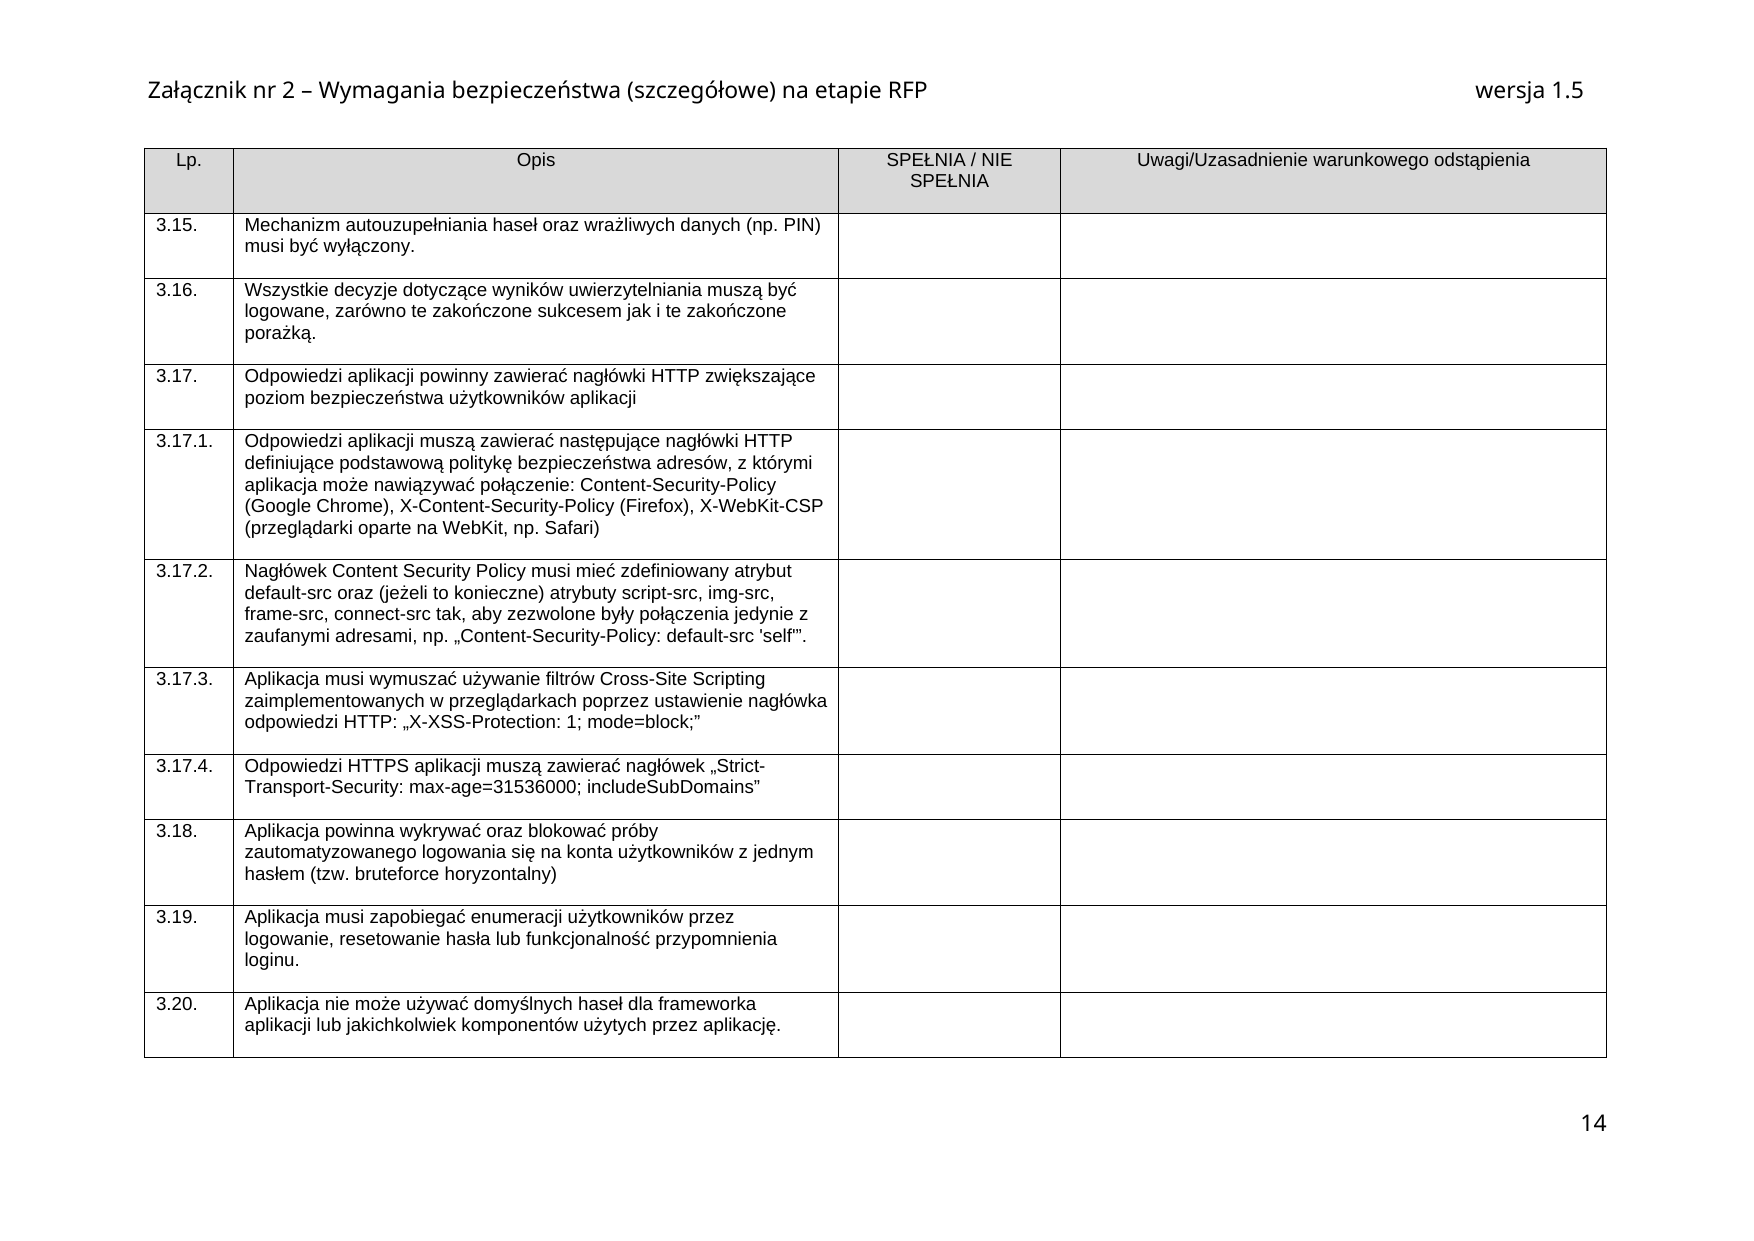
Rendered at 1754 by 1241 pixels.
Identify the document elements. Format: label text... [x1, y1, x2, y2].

table_cell [145, 365, 233, 429]
table_header Lp. [145, 149, 233, 213]
table_cell [1061, 430, 1606, 559]
table_cell [1061, 906, 1606, 992]
table_cell [839, 668, 1060, 753]
table_cell Odpowiedzi HTTPS aplikacji muszą zawierać nagłówek „Strict-Transport-Security: max-age=31536000; includeSubDomains” [234, 755, 838, 818]
table_cell [839, 430, 1060, 559]
table_header Uwagi/Uzasadnienie warunkowego odstąpienia [1061, 149, 1606, 213]
table_cell [839, 214, 1060, 278]
table_cell Aplikacja musi zapobiegać enumeracji użytkowników przez logowanie, resetowanie hasła lub funkcjonalność przypomnienia loginu. [234, 906, 838, 992]
table_cell [145, 993, 233, 1057]
table_cell [839, 755, 1060, 818]
table_cell [839, 560, 1060, 667]
table_cell Odpowiedzi aplikacji powinny zawierać nagłówki HTTP zwiększające poziom bezpieczeństwa użytkowników aplikacji [234, 365, 838, 429]
table_cell [1061, 214, 1606, 278]
table_cell Mechanizm autouzupełniania haseł oraz wrażliwych danych (np. PIN) musi być wyłączony. [234, 214, 838, 278]
table_cell [1061, 365, 1606, 429]
table_cell [145, 560, 233, 667]
table_cell Odpowiedzi aplikacji muszą zawierać następujące nagłówki HTTP definiujące podstawową politykę bezpieczeństwa adresów, z którymi aplikacja może nawiązywać połączenie: Content-Security-Policy (Google Chrome), X-Content-Security-Policy (Firefox), X-WebKit-CSP (przeglądarki oparte na WebKit, np. Safari) [234, 430, 838, 559]
table_cell [145, 668, 233, 753]
table_cell [145, 820, 233, 905]
table_cell [839, 279, 1060, 364]
table_cell [839, 906, 1060, 992]
table_cell Aplikacja musi wymuszać używanie filtrów Cross-Site Scripting zaimplementowanych w przeglądarkach poprzez ustawienie nagłówka odpowiedzi HTTP: „X-XSS-Protection: 1; mode=block;” [234, 668, 838, 753]
table_cell [1061, 668, 1606, 753]
table_cell [1061, 820, 1606, 905]
table_cell [145, 214, 233, 278]
table_cell [1061, 279, 1606, 364]
table_cell [839, 365, 1060, 429]
table_cell [839, 993, 1060, 1057]
table_cell Nagłówek Content Security Policy musi mieć zdefiniowany atrybut default-src oraz (jeżeli to konieczne) atrybuty script-src, img-src, frame-src, connect-src tak, aby zezwolone były połączenia jedynie z zaufanymi adresami, np. „Content-Security-Policy: default-src 'self'”. [234, 560, 838, 667]
table_header SPEŁNIA / NIE SPEŁNIA [839, 149, 1060, 213]
table_cell Aplikacja powinna wykrywać oraz blokować próby zautomatyzowanego logowania się na konta użytkowników z jednym hasłem (tzw. bruteforce horyzontalny) [234, 820, 838, 905]
table_cell [1061, 755, 1606, 818]
table_cell [145, 430, 233, 559]
table_cell [839, 820, 1060, 905]
table_cell [145, 906, 233, 992]
table_cell Aplikacja nie może używać domyślnych haseł dla frameworka aplikacji lub jakichkolwiek komponentów użytych przez aplikację. [234, 993, 838, 1057]
table_cell [1061, 560, 1606, 667]
table_header Opis [234, 149, 838, 213]
table_cell [145, 279, 233, 364]
table_cell [145, 755, 233, 818]
table_cell Wszystkie decyzje dotyczące wyników uwierzytelniania muszą być logowane, zarówno te zakończone sukcesem jak i te zakończone porażką. [234, 279, 838, 364]
table_cell [1061, 993, 1606, 1057]
